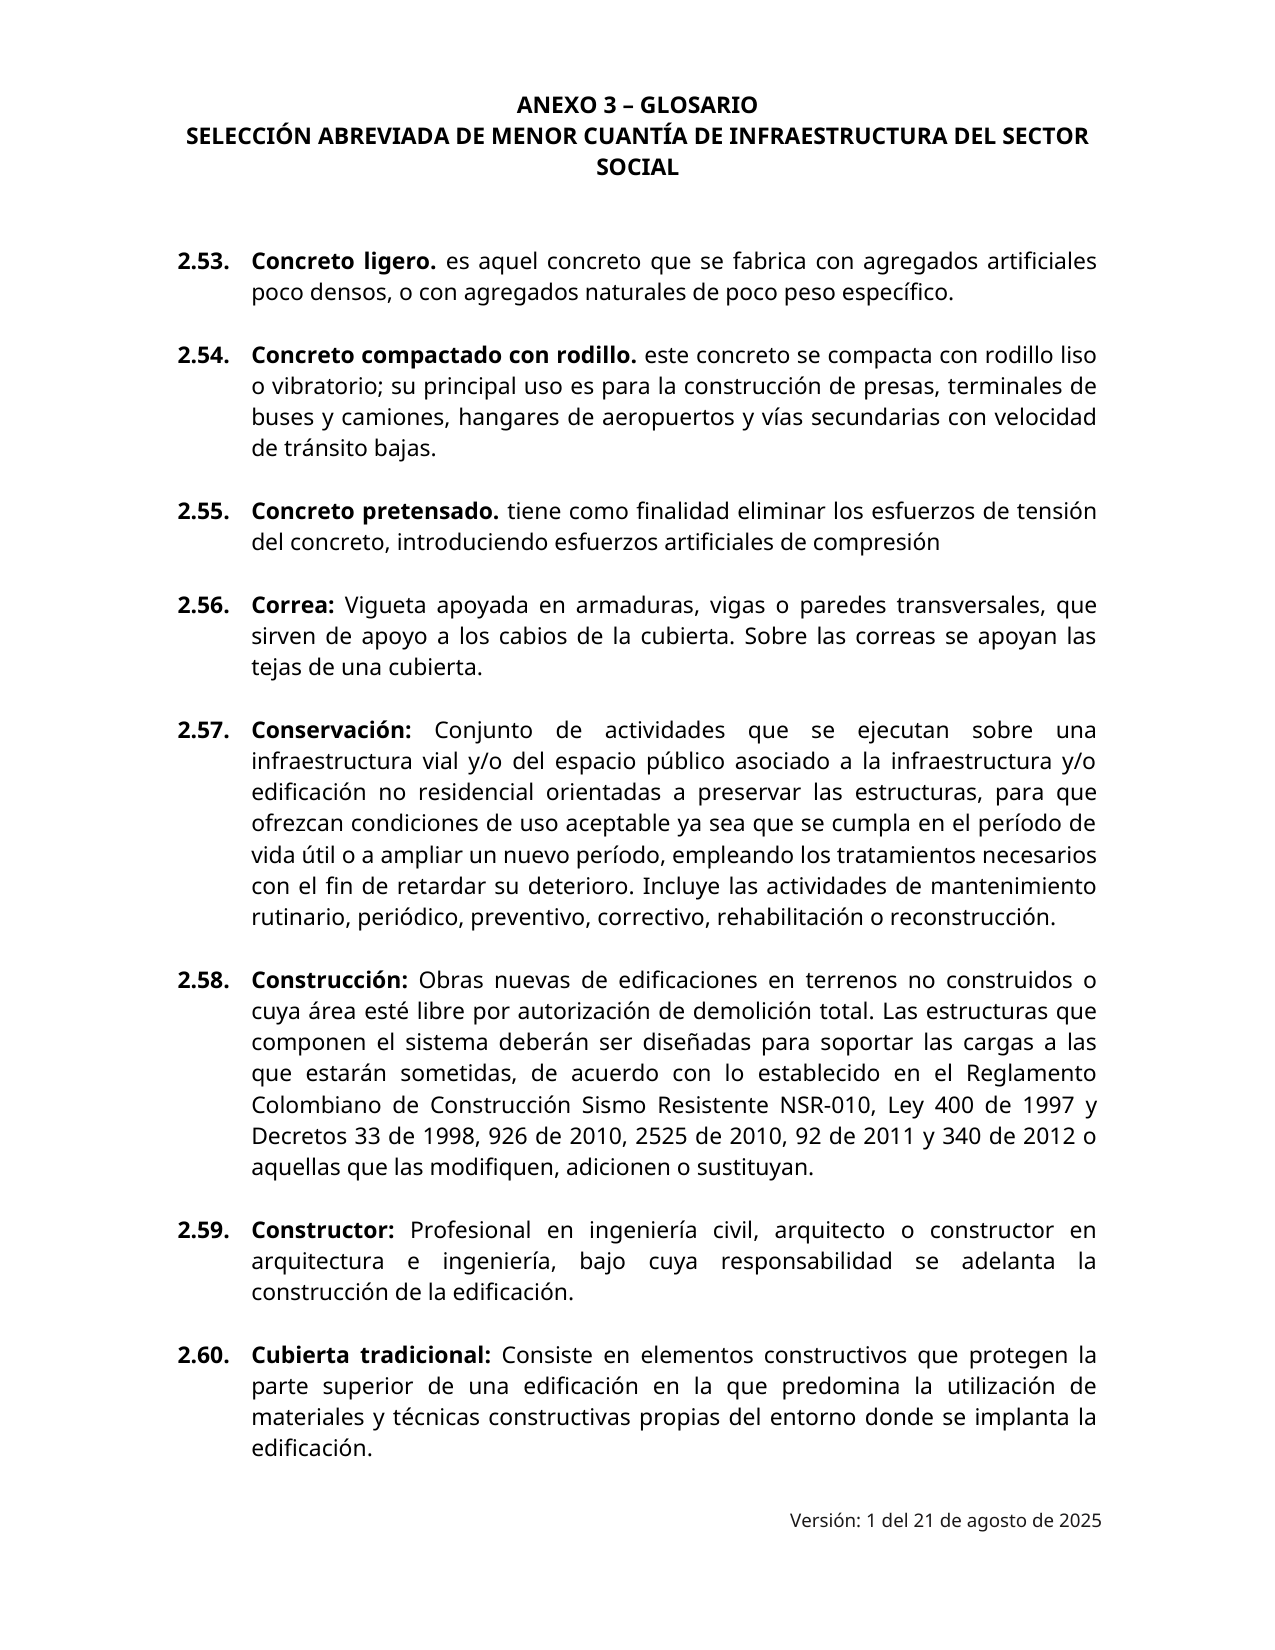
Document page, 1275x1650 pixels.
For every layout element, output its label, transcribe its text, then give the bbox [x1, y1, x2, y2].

list Concreto compactado con rodillo. este concreto se compacta con rodillo liso o vibratorio; su principal uso es para la construcción de presas, terminales de buses y camiones, hangares de aeropuertos y vías secundarias con velocidad de tránsito bajas. [177, 339, 1098, 464]
list Concreto pretensado. tiene como finalidad eliminar los esfuerzos de tensión del concreto, introduciendo esfuerzos artificiales de compresión [177, 495, 1098, 557]
list Constructor: Profesional en ingeniería civil, arquitecto o constructor en arquitectura e ingeniería, bajo cuya responsabilidad se adelanta la construcción de la edificación. [177, 1214, 1098, 1307]
list Correa: Vigueta apoyada en armaduras, vigas o paredes transversales, que sirven de apoyo a los cabios de la cubierta. Sobre las correas se apoyan las tejas de una cubierta. [177, 589, 1098, 682]
list Cubierta tradicional: Consiste en elementos constructivos que protegen la parte superior de una edificación en la que predomina la utilización de materiales y técnicas constructivas propias del entorno donde se implanta la edificación. [177, 1339, 1098, 1464]
list Conservación: Conjunto de actividades que se ejecutan sobre una infraestructura vial y/o del espacio público asociado a la infraestructura y/o edificación no residencial orientadas a preservar las estructuras, para que ofrezcan condiciones de uso aceptable ya sea que se cumpla en el período de vida útil o a ampliar un nuevo período, empleando los tratamientos necesarios con el fin de retardar su deterioro. Incluye las actividades de mantenimiento rutinario, periódico, preventivo, correctivo, rehabilitación o reconstrucción. [177, 714, 1098, 932]
list Construcción: Obras nuevas de edificaciones en terrenos no construidos o cuya área esté libre por autorización de demolición total. Las estructuras que componen el sistema deberán ser diseñadas para soportar las cargas a las que estarán sometidas, de acuerdo con lo establecido en el Reglamento Colombiano de Construcción Sismo Resistente NSR-010, Ley 400 de 1997 y Decretos 33 de 1998, 926 de 2010, 2525 de 2010, 92 de 2011 y 340 de 2012 o aquellas que las modifiquen, adicionen o sustituyan. [177, 964, 1098, 1182]
list Concreto ligero. es aquel concreto que se fabrica con agregados artificiales poco densos, o con agregados naturales de poco peso específico. [177, 245, 1098, 307]
